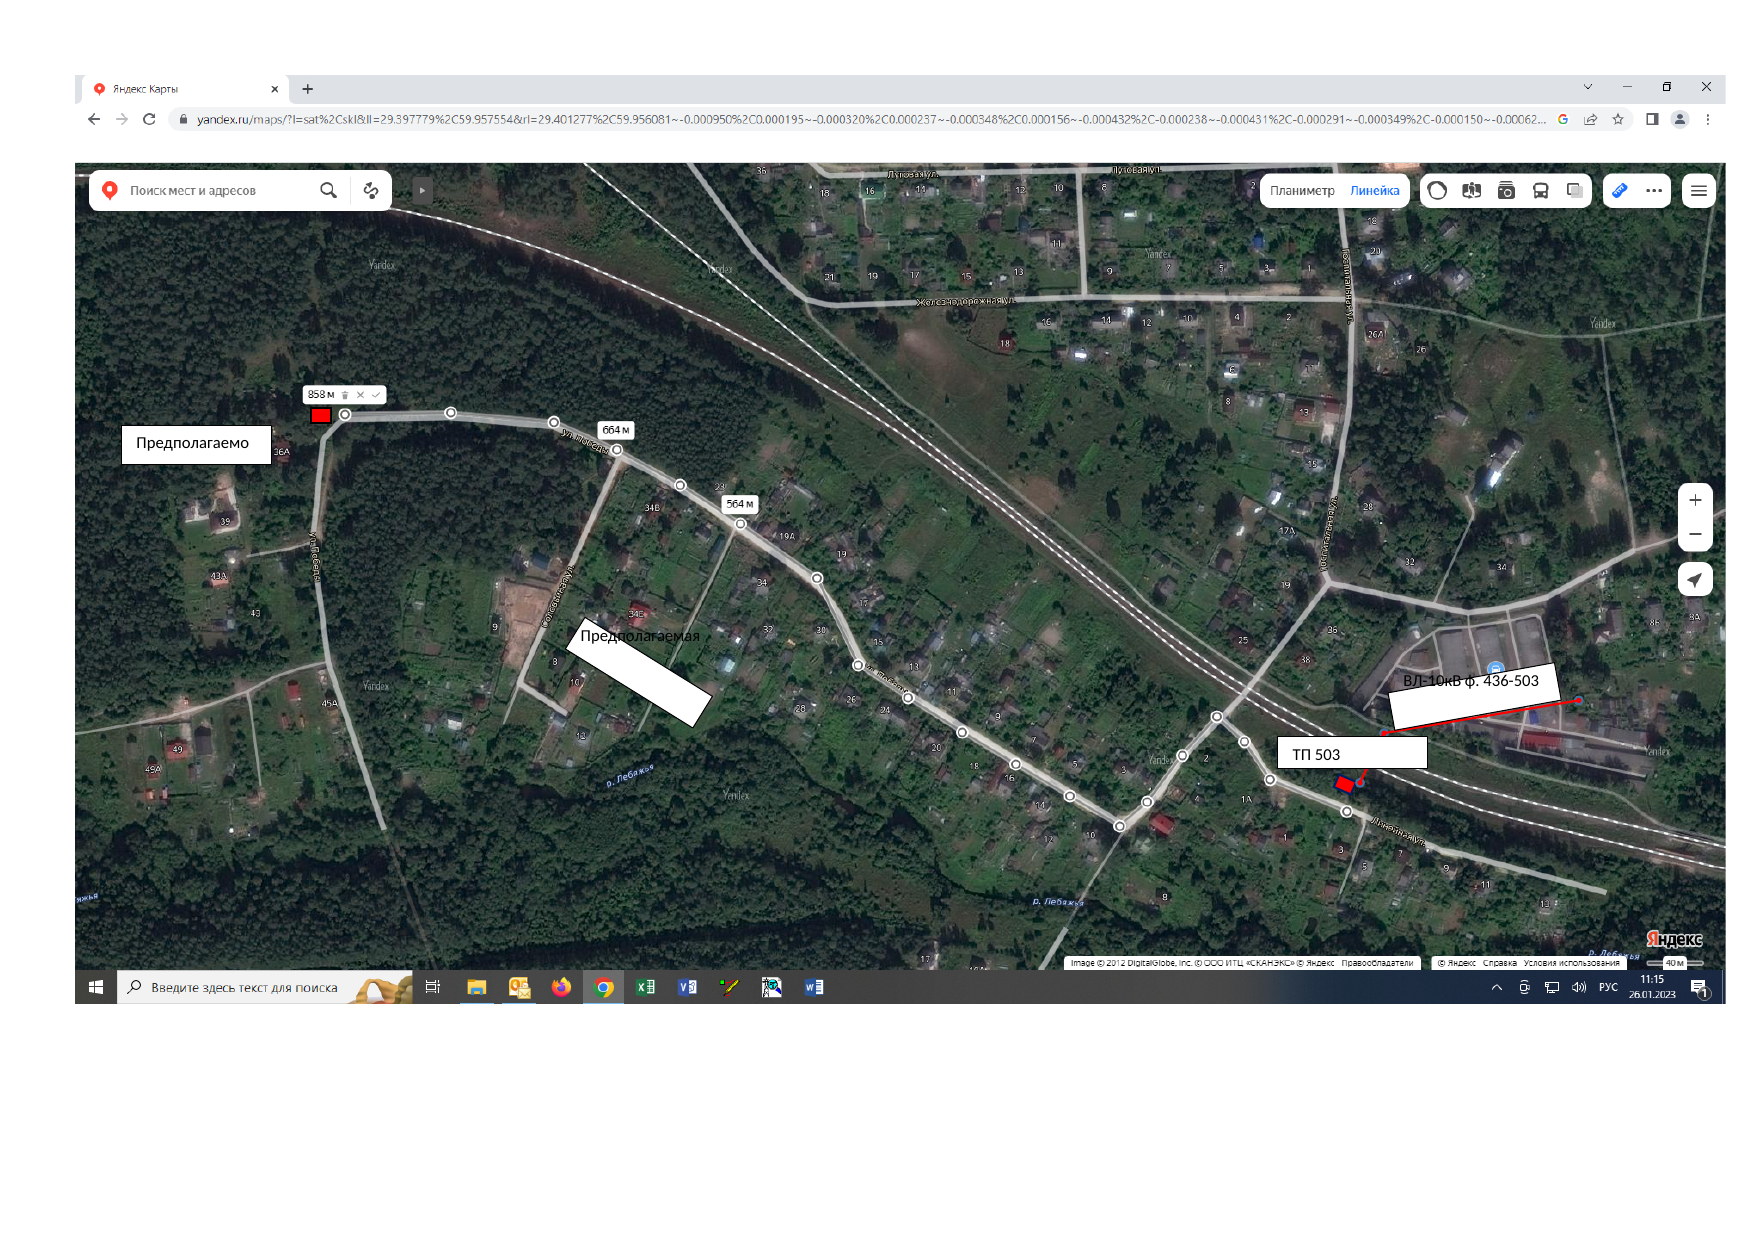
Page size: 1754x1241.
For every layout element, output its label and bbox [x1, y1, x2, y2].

picture [75, 75, 1726, 1004]
